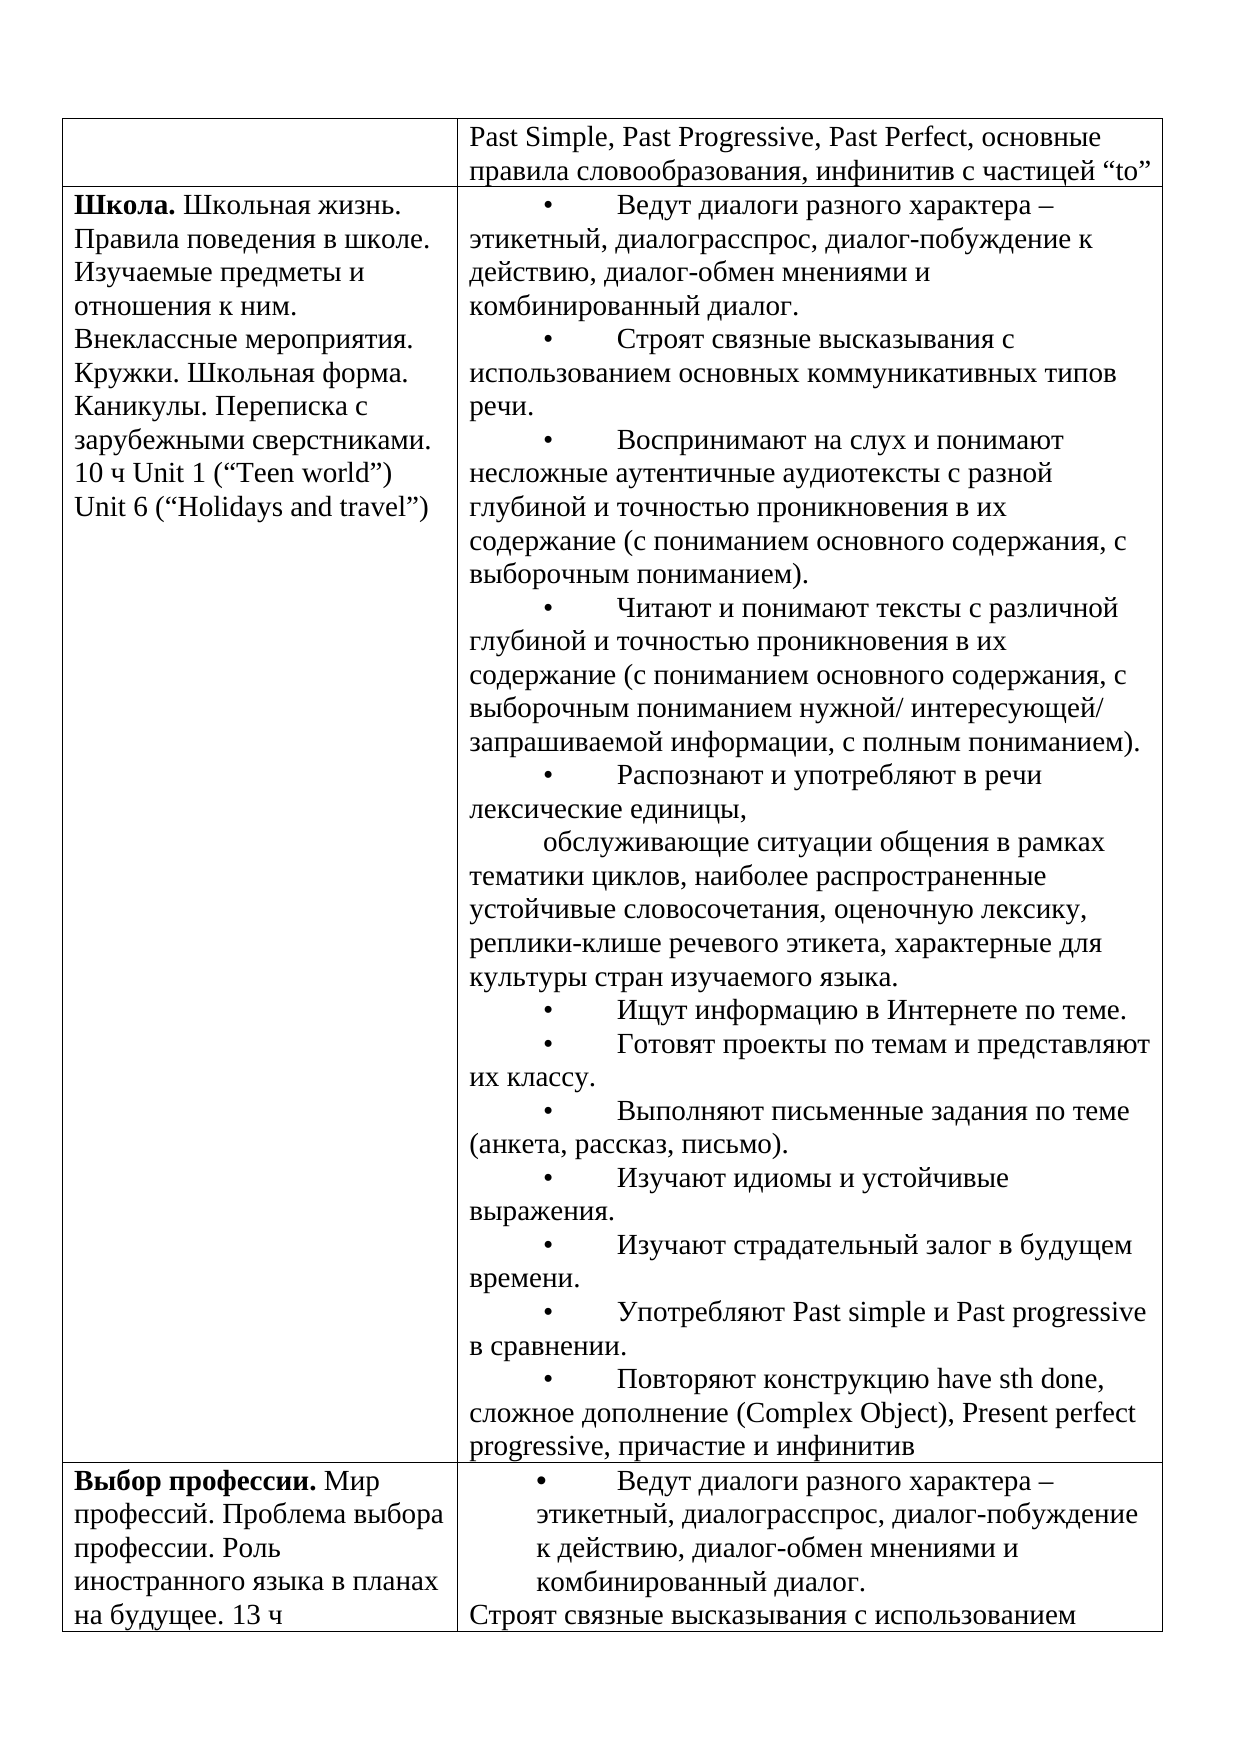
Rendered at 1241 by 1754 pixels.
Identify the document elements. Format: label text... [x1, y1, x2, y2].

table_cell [458, 1463, 1162, 1631]
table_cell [458, 119, 1162, 186]
table_cell Школа. Школьная жизнь. Правила поведения в школе. Изучаемые предметы и отношения к ним. Внеклассные мероприятия. Кружки. Школьная форма. Каникулы. Переписка с зарубежными сверстниками. 10 ч Unit 1 (“Teen world”) Unit 6 (“Holidays and travel”) [63, 187, 457, 1462]
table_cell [63, 1463, 457, 1631]
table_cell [63, 119, 457, 186]
table_cell • Ведут диалоги разного характера – этикетный, диалограсспрос, диалог-побуждение к действию, диалог-обмен мнениями и комбинированный диалог. • Строят связные высказывания с использованием основных коммуникативных типов речи. • Воспринимают на слух и понимают несложные аутентичные аудиотексты с разной глубиной и точностью проникновения в их содержание (с пониманием основного содержания, с выборочным пониманием). • Читают и понимают тексты с различной глубиной и точностью проникновения в их содержание (с пониманием основного содержания, с выборочным пониманием нужной/ интересующей/ запрашиваемой информации, с полным пониманием). • Распознают и употребляют в речи лексические единицы, обслуживающие ситуации общения в рамках тематики циклов, наиболее распространенные устойчивые словосочетания, оценочную лексику, реплики-клише речевого этикета, характерные для культуры стран изучаемого языка. • Ищут информацию в Интернете по теме. • Готовят проекты по темам и представляют их классу. • Выполняют письменные задания по теме (анкета, рассказ, письмо). • Изучают идиомы и устойчивые выражения. • Изучают страдательный залог в будущем времени. • Употребляют Past simple и Past progressive в сравнении. • Повторяют конструкцию have sth done, сложное дополнение (Complex Object), Present perfect progressive, причастие и инфинитив [458, 187, 1162, 1462]
